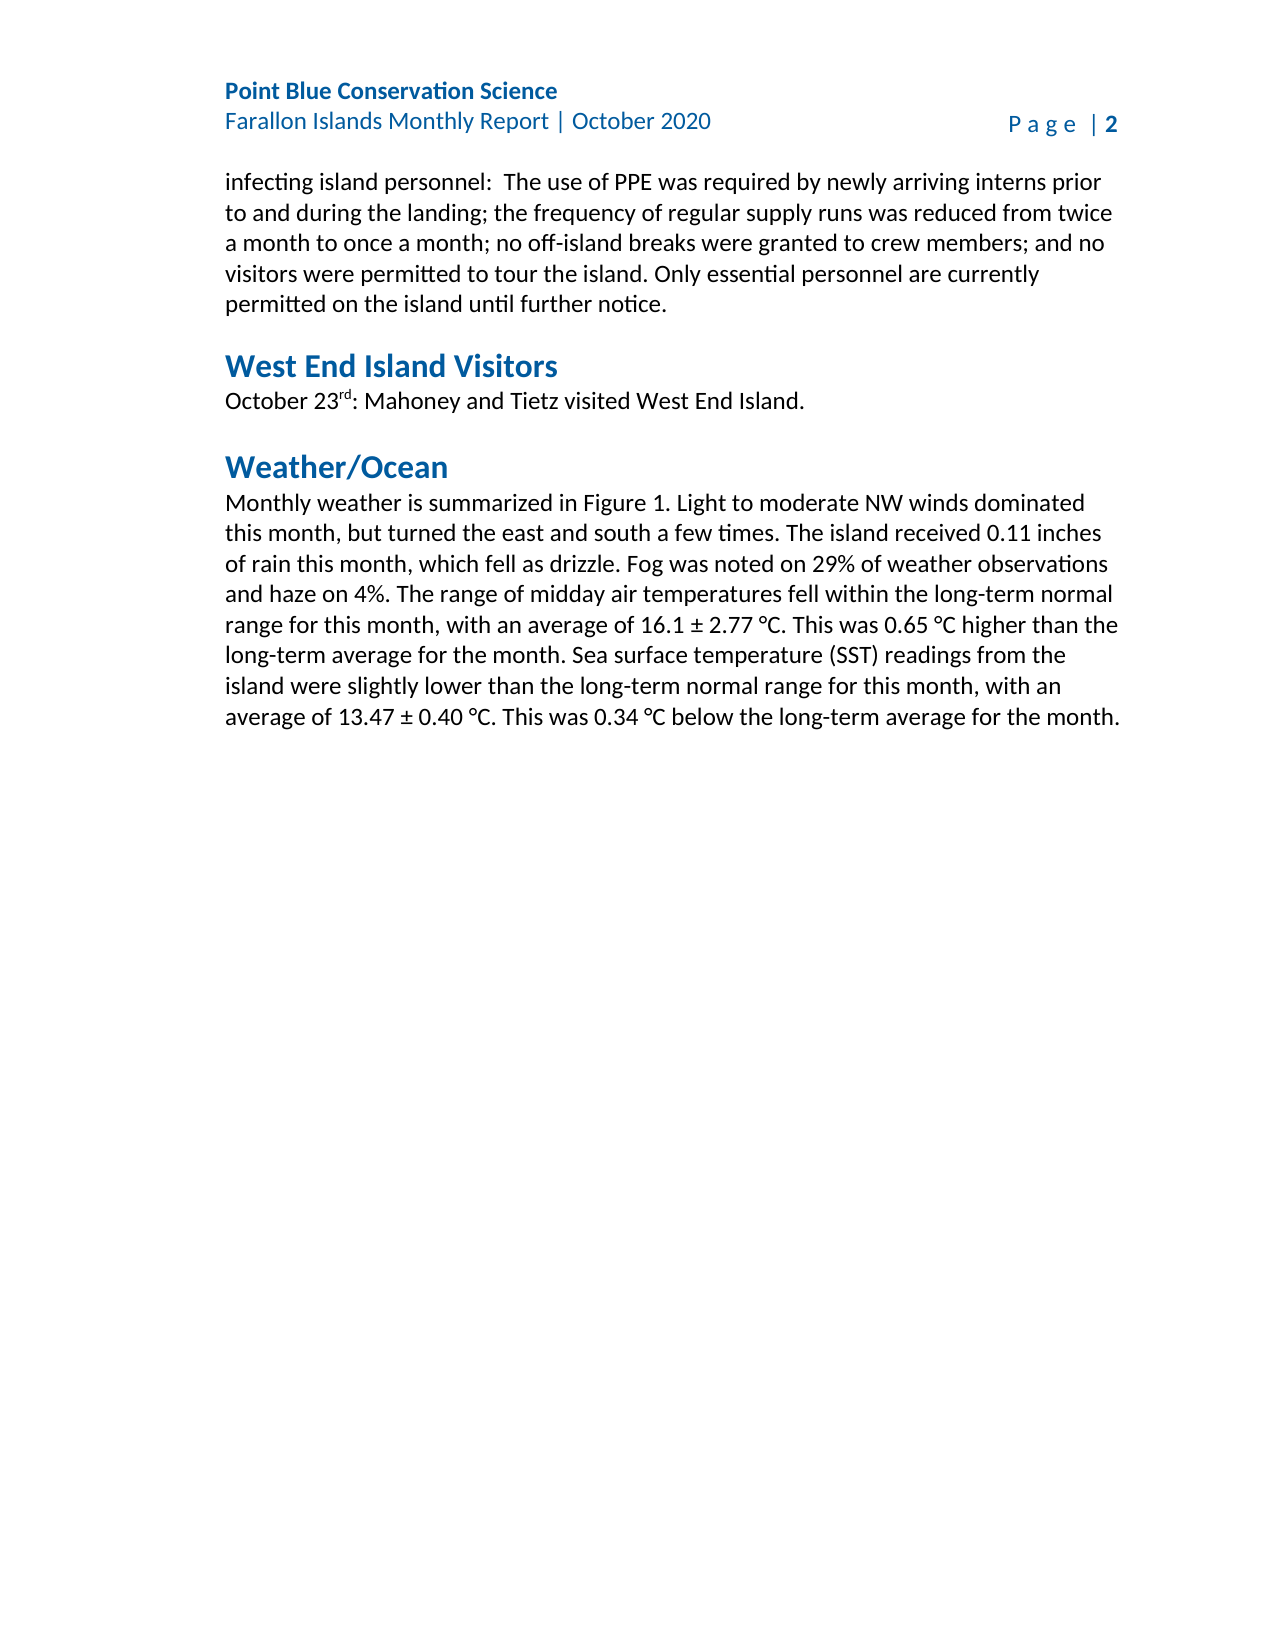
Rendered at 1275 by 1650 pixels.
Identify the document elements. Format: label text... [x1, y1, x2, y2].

text Weather/Ocean [225, 446, 1125, 487]
text West End Island Visitors [225, 344, 1125, 385]
text Monthly weather is summarized in Figure 1. Light to moderate NW winds dominated this month, but turned the east and south a few times. The island received 0.11 inches of rain this month, which fell as drizzle. Fog was noted on 29% of weather observations and haze on 4%. The range of midday air temperatures fell within the long-term normal range for this month, with an average of 16.1 ± 2.77 °C. This was 0.65 °C higher than the long-term average for the month. Sea surface temperature (SST) readings from the island were slightly lower than the long-term normal range for this month, with an average of 13.47 ± 0.40 °C. This was 0.34 °C below the long-term average for the month. [225, 487, 1125, 731]
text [225, 167, 1125, 319]
text October 23rd: Mahoney and Tietz visited West End Island. [225, 385, 1125, 416]
